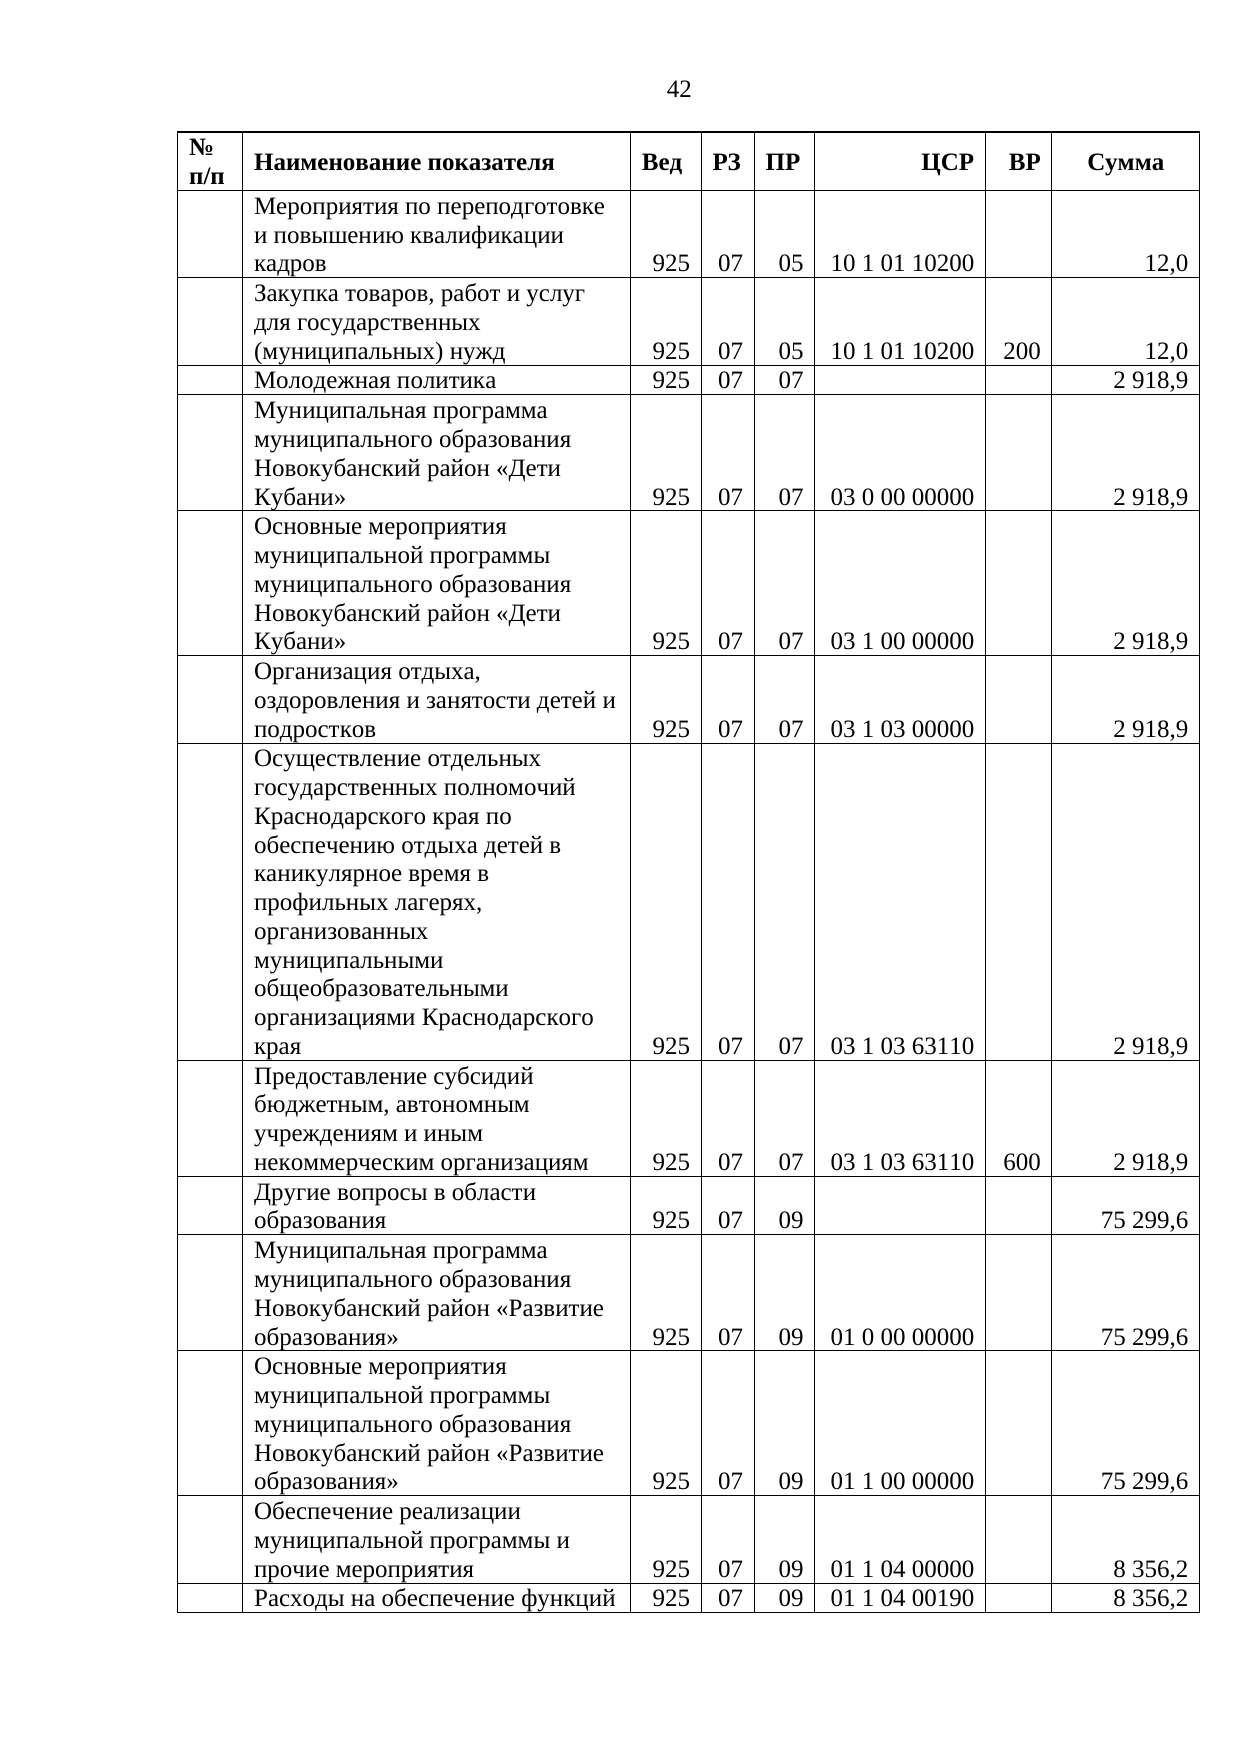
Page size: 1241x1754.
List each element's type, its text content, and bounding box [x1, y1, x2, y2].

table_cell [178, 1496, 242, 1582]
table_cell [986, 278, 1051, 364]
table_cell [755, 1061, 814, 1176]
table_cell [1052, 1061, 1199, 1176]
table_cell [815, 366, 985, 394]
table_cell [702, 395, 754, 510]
table_header Наименование показателя [243, 133, 630, 190]
table_header № п/п [178, 133, 242, 190]
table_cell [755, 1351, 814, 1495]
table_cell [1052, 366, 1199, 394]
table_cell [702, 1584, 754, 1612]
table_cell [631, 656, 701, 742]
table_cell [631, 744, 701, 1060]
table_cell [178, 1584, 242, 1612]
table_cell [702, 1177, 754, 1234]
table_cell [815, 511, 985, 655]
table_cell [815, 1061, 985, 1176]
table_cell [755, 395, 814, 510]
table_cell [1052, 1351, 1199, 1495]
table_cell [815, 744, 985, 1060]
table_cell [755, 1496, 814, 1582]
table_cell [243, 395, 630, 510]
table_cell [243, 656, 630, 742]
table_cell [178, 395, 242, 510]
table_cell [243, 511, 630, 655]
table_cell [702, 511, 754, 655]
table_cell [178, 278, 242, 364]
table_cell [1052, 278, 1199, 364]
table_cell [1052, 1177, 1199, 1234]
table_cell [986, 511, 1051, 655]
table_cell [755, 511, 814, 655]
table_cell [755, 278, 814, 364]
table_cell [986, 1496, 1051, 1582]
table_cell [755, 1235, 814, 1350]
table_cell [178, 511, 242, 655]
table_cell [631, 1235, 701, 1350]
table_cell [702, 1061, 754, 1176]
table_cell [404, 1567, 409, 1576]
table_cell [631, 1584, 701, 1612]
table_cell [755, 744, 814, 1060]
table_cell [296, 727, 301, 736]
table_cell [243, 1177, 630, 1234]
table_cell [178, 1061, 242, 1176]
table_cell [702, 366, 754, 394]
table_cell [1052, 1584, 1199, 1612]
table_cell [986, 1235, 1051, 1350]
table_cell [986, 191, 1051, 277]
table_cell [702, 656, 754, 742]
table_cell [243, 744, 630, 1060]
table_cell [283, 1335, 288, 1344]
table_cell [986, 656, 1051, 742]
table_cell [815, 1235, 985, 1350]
table_header ЦСР [815, 133, 985, 190]
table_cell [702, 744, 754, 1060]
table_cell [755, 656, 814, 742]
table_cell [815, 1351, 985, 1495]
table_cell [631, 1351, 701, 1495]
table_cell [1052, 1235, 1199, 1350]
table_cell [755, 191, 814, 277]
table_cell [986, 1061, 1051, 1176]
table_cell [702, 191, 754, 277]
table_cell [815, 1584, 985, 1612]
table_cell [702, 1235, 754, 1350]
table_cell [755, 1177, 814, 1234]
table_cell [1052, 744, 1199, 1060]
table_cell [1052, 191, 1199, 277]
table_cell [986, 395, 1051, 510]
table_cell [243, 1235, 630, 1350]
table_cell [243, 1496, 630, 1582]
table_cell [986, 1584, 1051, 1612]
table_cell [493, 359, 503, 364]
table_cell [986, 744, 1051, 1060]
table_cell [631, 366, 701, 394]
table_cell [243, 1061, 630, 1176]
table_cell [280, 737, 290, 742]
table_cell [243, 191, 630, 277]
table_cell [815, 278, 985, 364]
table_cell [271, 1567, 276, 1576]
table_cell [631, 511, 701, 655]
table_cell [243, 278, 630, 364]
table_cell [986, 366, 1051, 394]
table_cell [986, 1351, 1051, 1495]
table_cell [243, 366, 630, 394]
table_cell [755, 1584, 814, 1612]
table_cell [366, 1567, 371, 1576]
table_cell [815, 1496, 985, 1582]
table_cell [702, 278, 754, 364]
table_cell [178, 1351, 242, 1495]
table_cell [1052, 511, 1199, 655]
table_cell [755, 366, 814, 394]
table_header РЗ [702, 133, 754, 190]
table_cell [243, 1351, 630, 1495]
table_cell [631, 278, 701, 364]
table_header Вед [631, 133, 701, 190]
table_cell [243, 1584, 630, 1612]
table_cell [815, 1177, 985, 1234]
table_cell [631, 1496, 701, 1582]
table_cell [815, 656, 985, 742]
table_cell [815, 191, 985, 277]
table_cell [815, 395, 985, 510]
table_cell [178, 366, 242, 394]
table_header ПР [755, 133, 814, 190]
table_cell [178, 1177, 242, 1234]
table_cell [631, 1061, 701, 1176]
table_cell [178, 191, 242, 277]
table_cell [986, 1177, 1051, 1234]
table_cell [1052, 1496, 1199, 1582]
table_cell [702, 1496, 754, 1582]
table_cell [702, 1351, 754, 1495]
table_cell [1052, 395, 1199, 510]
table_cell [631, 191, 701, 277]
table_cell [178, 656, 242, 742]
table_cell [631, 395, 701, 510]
table_header ВР [986, 133, 1051, 190]
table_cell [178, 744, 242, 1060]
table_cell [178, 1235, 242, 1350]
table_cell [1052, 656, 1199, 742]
table_header Сумма [1052, 133, 1199, 190]
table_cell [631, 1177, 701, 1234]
